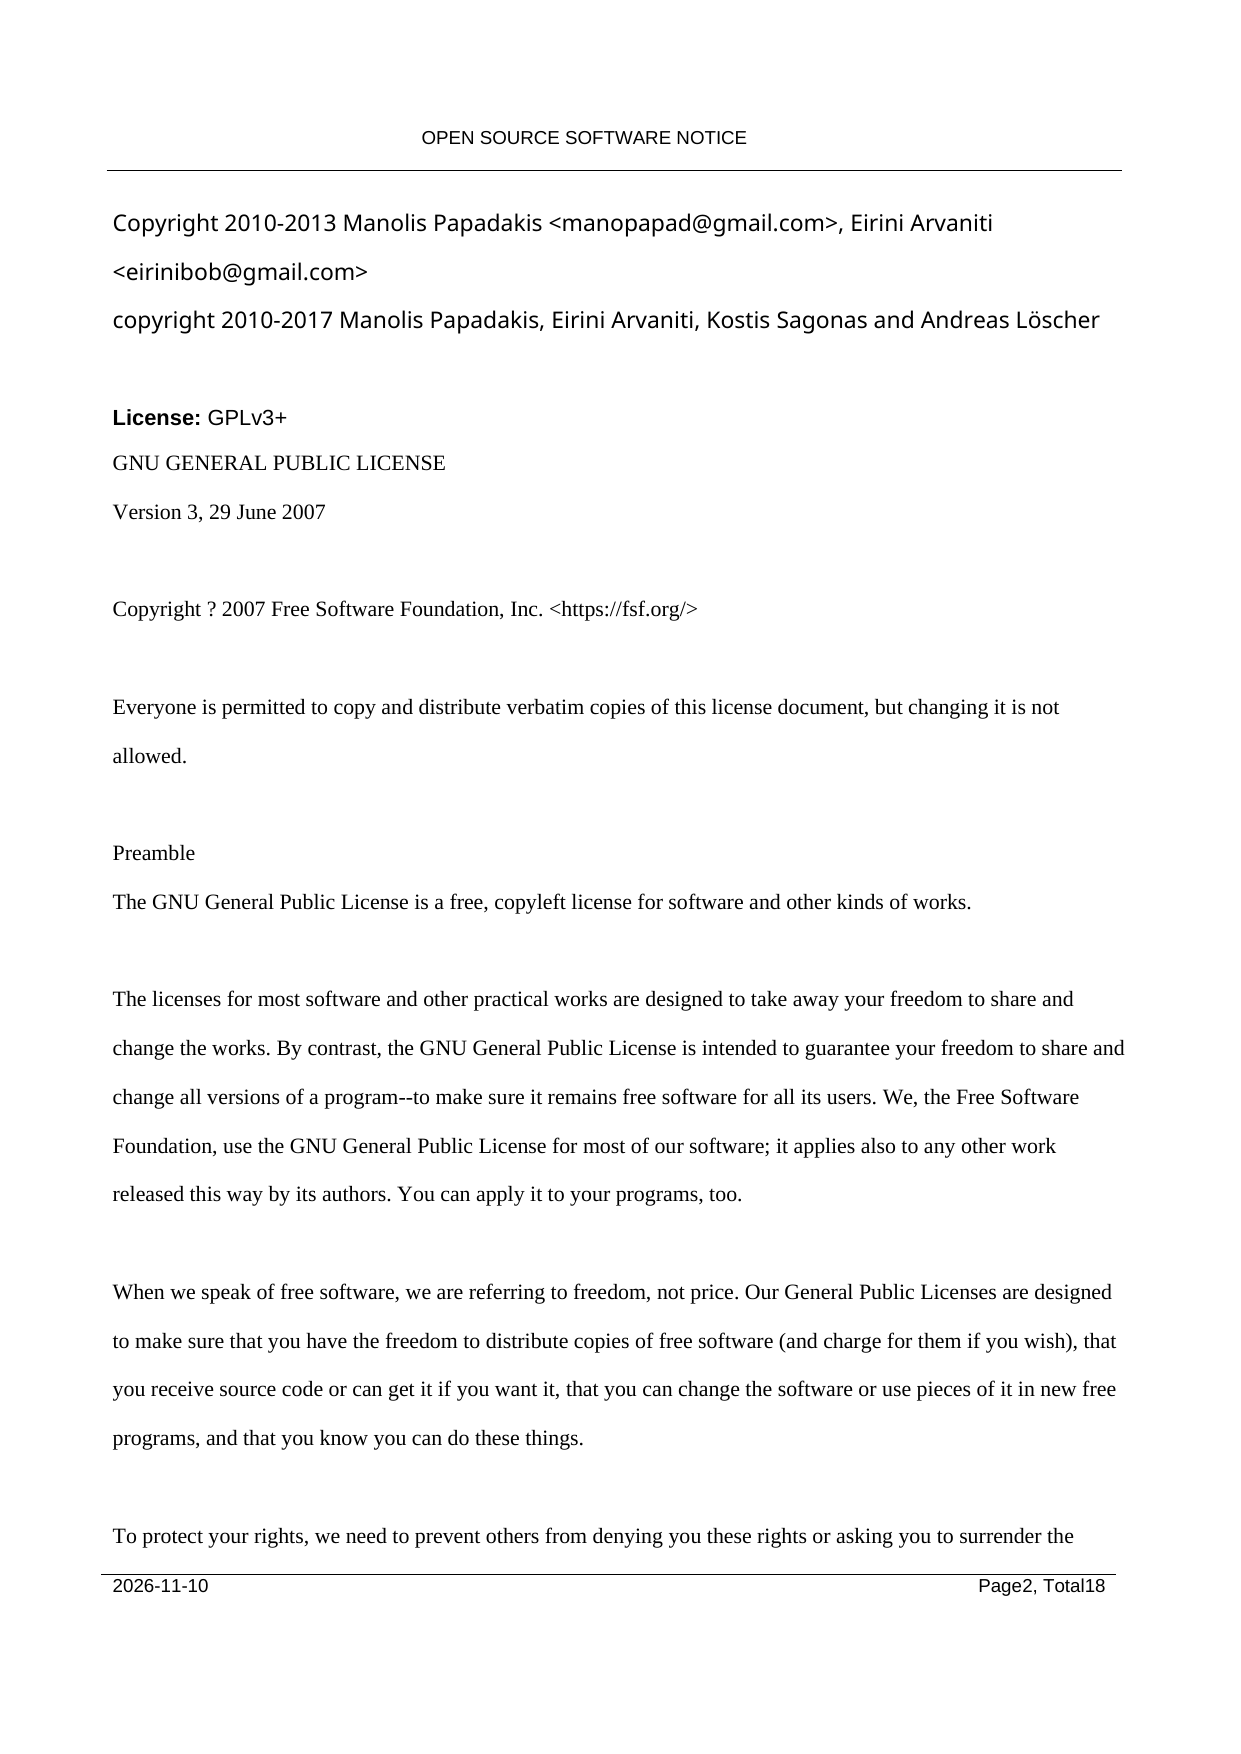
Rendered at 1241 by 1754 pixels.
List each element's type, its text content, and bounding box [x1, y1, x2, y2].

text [112, 206, 1128, 385]
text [112, 446, 1128, 1551]
text License: GPLv3+ [112, 401, 1128, 434]
